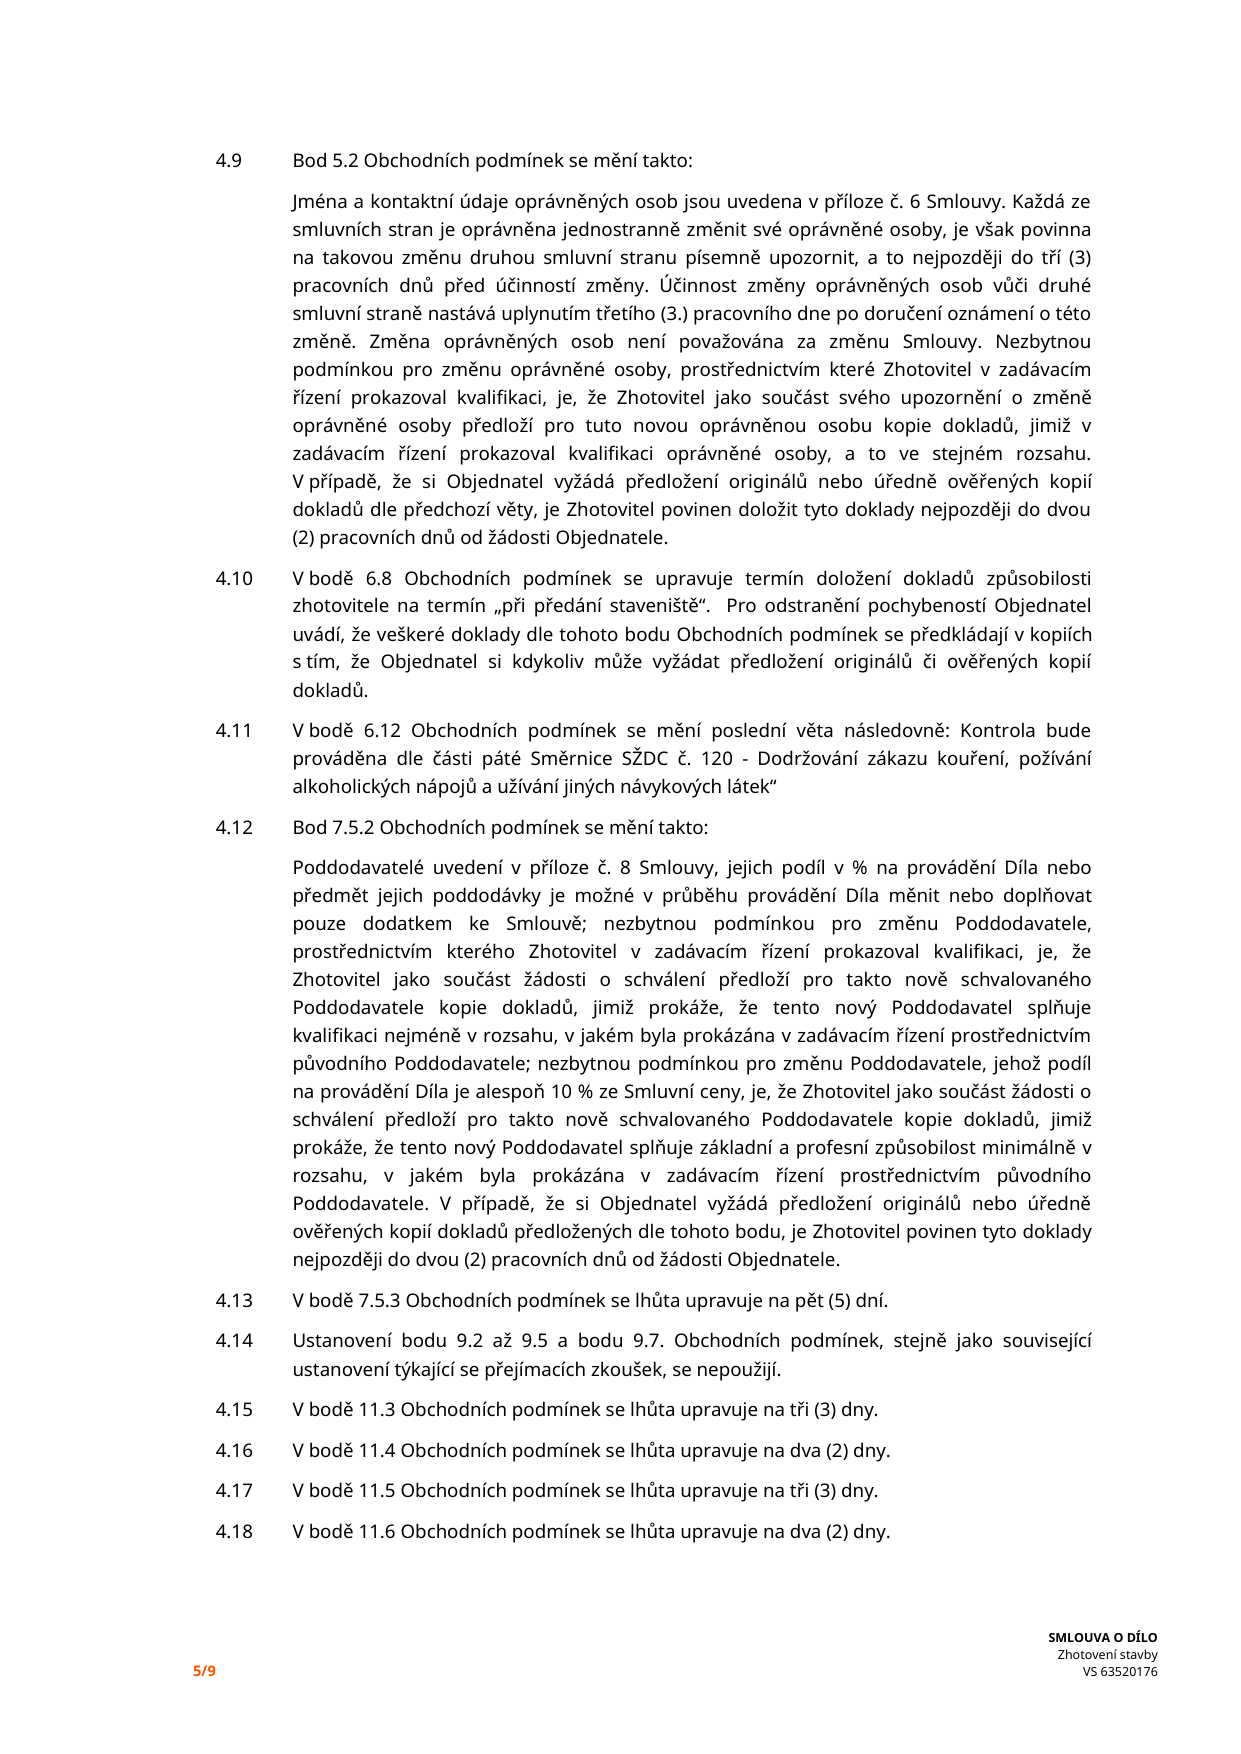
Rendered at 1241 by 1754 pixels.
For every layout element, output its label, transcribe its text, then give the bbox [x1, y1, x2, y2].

text Poddodavatelé uvedení v příloze č. 8 Smlouvy, jejich podíl v % na provádění Díla nebo předmět jejich poddodávky je možné v průběhu provádění Díla měnit nebo doplňovat pouze dodatkem ke Smlouvě; nezbytnou podmínkou pro změnu Poddodavatele, prostřednictvím kterého Zhotovitel v zadávacím řízení prokazoval kvalifikaci, je, že Zhotovitel jako součást žádosti o schválení předloží pro takto nově schvalovaného Poddodavatele kopie dokladů, jimiž prokáže, že tento nový Poddodavatel splňuje kvalifikaci nejméně v rozsahu, v jakém byla prokázána v zadávacím řízení prostřednictvím původního Poddodavatele; nezbytnou podmínkou pro změnu Poddodavatele, jehož podíl na provádění Díla je alespoň 10 % ze Smluvní ceny, je, že Zhotovitel jako součást žádosti o schválení předloží pro takto nově schvalovaného Poddodavatele kopie dokladů, jimiž prokáže, že tento nový Poddodavatel splňuje základní a profesní způsobilost minimálně v rozsahu, v jakém byla prokázána v zadávacím řízení prostřednictvím původního Poddodavatele. V případě, že si Objednatel vyžádá předložení originálů nebo úředně ověřených kopií dokladů předložených dle tohoto bodu, je Zhotovitel povinen tyto doklady nejpozději do dvou (2) pracovních dnů od žádosti Objednatele. [292, 854, 1093, 1272]
text V bodě 11.3 Obchodních podmínek se lhůta upravuje na tři (3) dny. [216, 1396, 1093, 1422]
text Jména a kontaktní údaje oprávněných osob jsou uvedena v příloze č. 6 Smlouvy. Každá ze smluvních stran je oprávněna jednostranně změnit své oprávněné osoby, je však povinna na takovou změnu druhou smluvní stranu písemně upozornit, a to nejpozději do tří (3) pracovních dnů před účinností změny. Účinnost změny oprávněných osob vůči druhé smluvní straně nastává uplynutím třetího (3.) pracovního dne po doručení oznámení o této změně. Změna oprávněných osob není považována za změnu Smlouvy. Nezbytnou podmínkou pro změnu oprávněné osoby, prostřednictvím které Zhotovitel v zadávacím řízení prokazoval kvalifikaci, je, že Zhotovitel jako součást svého upozornění o změně oprávněné osoby předloží pro tuto novou oprávněnou osobu kopie dokladů, jimiž v zadávacím řízení prokazoval kvalifikaci oprávněné osoby, a to ve stejném rozsahu. V případě, že si Objednatel vyžádá předložení originálů nebo úředně ověřených kopií dokladů dle předchozí věty, je Zhotovitel povinen doložit tyto doklady nejpozději do dvou (2) pracovních dnů od žádosti Objednatele. [292, 188, 1093, 550]
text V bodě 11.5 Obchodních podmínek se lhůta upravuje na tři (3) dny. [216, 1477, 1093, 1503]
text V bodě 7.5.3 Obchodních podmínek se lhůta upravuje na pět (5) dní. [216, 1287, 1093, 1313]
text Bod 7.5.2 Obchodních podmínek se mění takto: [216, 814, 1093, 839]
text V bodě 11.4 Obchodních podmínek se lhůta upravuje na dva (2) dny. [216, 1437, 1093, 1462]
text Ustanovení bodu 9.2 až 9.5 a bodu 9.7. Obchodních podmínek, stejně jako související ustanovení týkající se přejímacích zkoušek, se nepoužijí. [216, 1328, 1093, 1381]
text V bodě 6.12 Obchodních podmínek se mění poslední věta následovně: Kontrola bude prováděna dle části páté Směrnice SŽDC č. 120 - Dodržování zákazu kouření, požívání alkoholických nápojů a užívání jiných návykových látek“ [216, 717, 1093, 799]
text V bodě 11.6 Obchodních podmínek se lhůta upravuje na dva (2) dny. [216, 1518, 1093, 1543]
text V bodě 6.8 Obchodních podmínek se upravuje termín doložení dokladů způsobilosti zhotovitele na termín „při předání staveniště“. Pro odstranění pochybeností Objednatel uvádí, že veškeré doklady dle tohoto bodu Obchodních podmínek se předkládají v kopiích s tím, že Objednatel si kdykoliv může vyžádat předložení originálů či ověřených kopií dokladů. [216, 565, 1093, 702]
text Bod 5.2 Obchodních podmínek se mění takto: [216, 147, 1093, 173]
